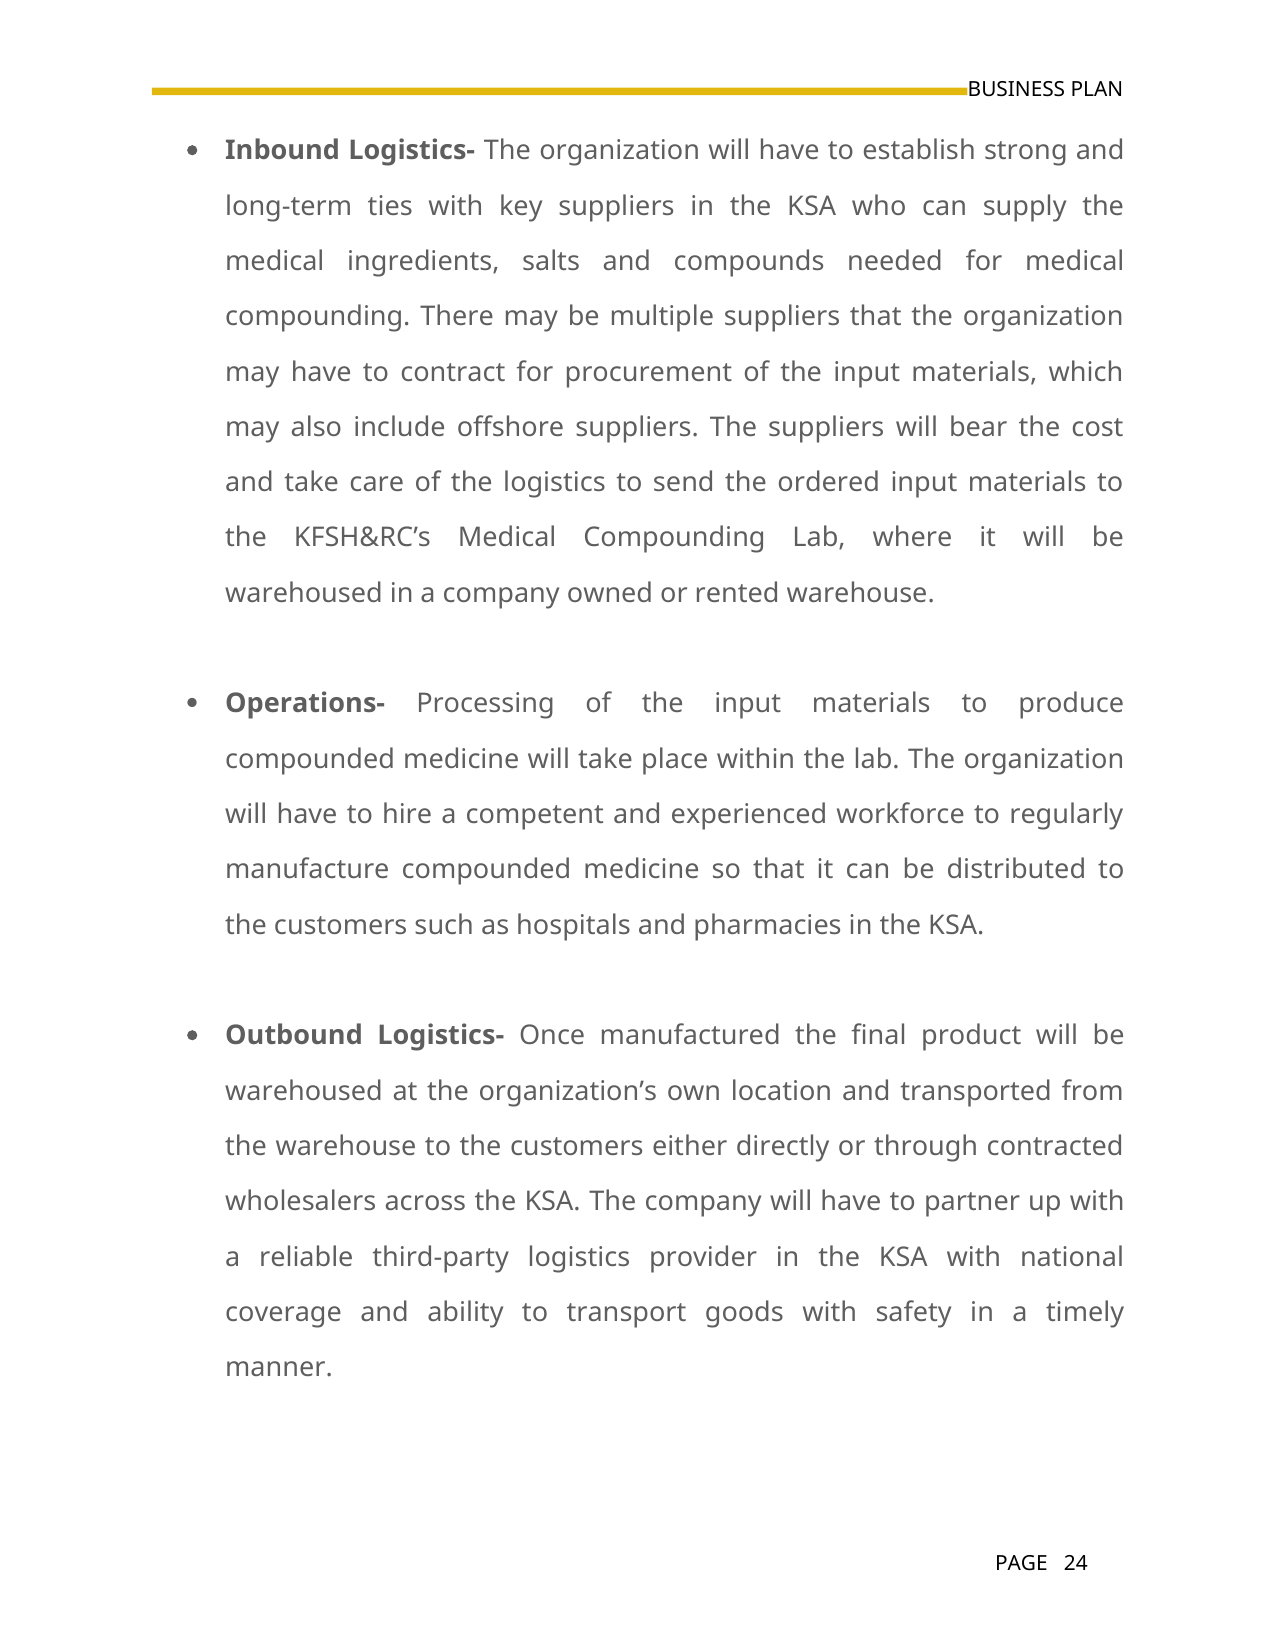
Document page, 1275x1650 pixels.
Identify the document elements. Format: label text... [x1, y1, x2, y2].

list Operations- Processing of the input materials to produce compounded medicine will take place within the lab. The organization will have to hire a competent and experienced workforce to regularly manufacture compounded medicine so that it can be distributed to the customers such as hospitals and pharmacies in the KSA. [187, 684, 1125, 942]
list Outbound Logistics- Once manufactured the final product will be warehoused at the organization’s own location and transported from the warehouse to the customers either directly or through contracted wholesalers across the KSA. The company will have to partner up with a reliable third-party logistics provider in the KSA with national coverage and ability to transport goods with safety in a timely manner. [187, 1016, 1125, 1384]
list Inbound Logistics- The organization will have to establish strong and long-term ties with key suppliers in the KSA who can supply the medical ingredients, salts and compounds needed for medical compounding. There may be multiple suppliers that the organization may have to contract for procurement of the input materials, which may also include offshore suppliers. The suppliers will bear the cost and take care of the logistics to send the ordered input materials to the KFSH&RC’s Medical Compounding Lab, where it will be warehoused in a company owned or rented warehouse. [187, 131, 1125, 610]
